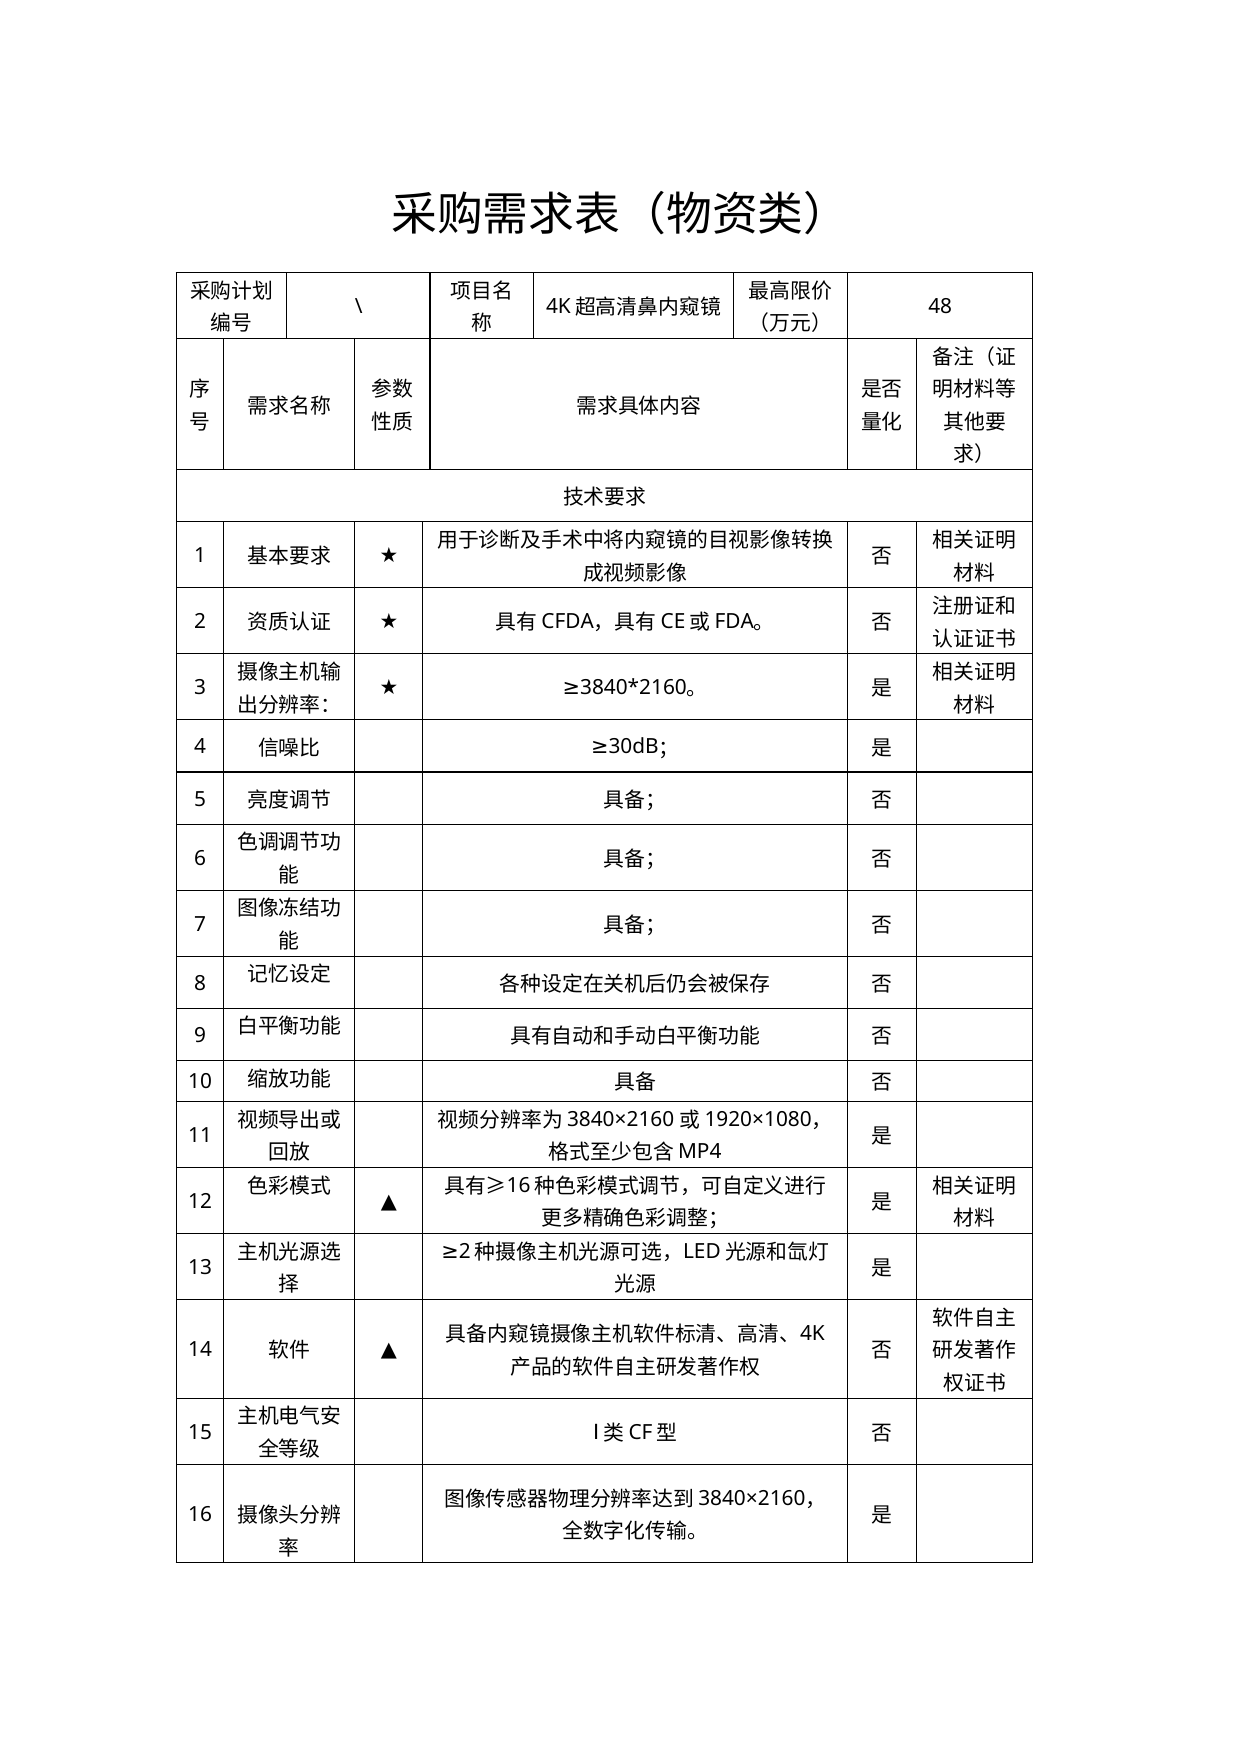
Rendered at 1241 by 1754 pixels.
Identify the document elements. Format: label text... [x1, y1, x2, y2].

table_cell 3 [177, 654, 223, 719]
table_header 项目名称 [431, 273, 533, 338]
table_cell 否 [848, 825, 916, 889]
table_cell 技术要求 [177, 470, 1032, 521]
table_cell ▲ [355, 1168, 422, 1233]
table_cell 色彩模式 [224, 1168, 354, 1233]
table_cell 资质认证 [224, 588, 354, 653]
table_cell 否 [848, 957, 916, 1008]
table_cell 白平衡功能 [224, 1009, 354, 1060]
table_cell 5 [177, 773, 223, 823]
table_cell [355, 1009, 422, 1060]
table_cell 6 [177, 825, 223, 889]
table_cell 记忆设定 [224, 957, 354, 1008]
table_cell [917, 825, 1032, 889]
table_cell 11 [177, 1102, 223, 1167]
table_cell [917, 957, 1032, 1008]
table_header 4K超高清鼻内窥镜 [534, 273, 733, 338]
table_cell 16 [177, 1465, 223, 1562]
table_cell 摄像头分辨率 [224, 1465, 354, 1562]
table_cell [355, 773, 422, 823]
table_cell [355, 825, 422, 889]
table_cell 10 [177, 1061, 223, 1101]
table_cell 4 [177, 720, 223, 771]
table_cell 需求具体内容 [431, 339, 847, 469]
table_cell [355, 1465, 422, 1562]
table_cell ★ [355, 522, 422, 587]
table_cell 是 [848, 1465, 916, 1562]
table_cell 缩放功能 [224, 1061, 354, 1101]
table_cell 8 [177, 957, 223, 1008]
table_cell 视频导出或回放 [224, 1102, 354, 1167]
table_cell [355, 1234, 422, 1299]
table_cell 主机光源选择 [224, 1234, 354, 1299]
table_cell 参数 性质 [355, 339, 429, 469]
table_cell 图像冻结功能 [224, 891, 354, 956]
table_cell 否 [848, 1300, 916, 1397]
table_cell 基本要求 [224, 522, 354, 587]
table_cell 13 [177, 1234, 223, 1299]
table_cell [355, 720, 422, 771]
table_cell [355, 1399, 422, 1463]
table_cell 信噪比 [224, 720, 354, 771]
table_cell 色调调节功能 [224, 825, 354, 889]
table_cell 具有CFDA，具有CE或FDA。 [423, 588, 847, 653]
table_cell ≥3840*2160。 [423, 654, 847, 719]
table_cell 否 [848, 522, 916, 587]
table_cell 主机电气安全等级 [224, 1399, 354, 1463]
table_cell 15 [177, 1399, 223, 1463]
table_cell 是否 量化 [848, 339, 916, 469]
table_cell ★ [355, 654, 422, 719]
table_cell 是 [848, 720, 916, 771]
table_cell 是 [848, 654, 916, 719]
table_cell 具备； [423, 825, 847, 889]
table_cell 软件自主研发著作权证书 [917, 1300, 1032, 1397]
table_cell 相关证明材料 [917, 1168, 1032, 1233]
table_header \ [287, 273, 429, 338]
table_cell 9 [177, 1009, 223, 1060]
table_cell 各种设定在关机后仍会被保存 [423, 957, 847, 1008]
table_cell 是 [848, 1102, 916, 1167]
table_cell 否 [848, 1399, 916, 1463]
table_cell [917, 1061, 1032, 1101]
table_cell 注册证和认证证书 [917, 588, 1032, 653]
table_cell [355, 957, 422, 1008]
table_cell 摄像主机输出分辨率： [224, 654, 354, 719]
table_header 48 [848, 273, 1032, 338]
table_cell 具备内窥镜摄像主机软件标清、高清、4K产品的软件自主研发著作权 [423, 1300, 847, 1397]
table_cell 2 [177, 588, 223, 653]
table_cell ≥30dB； [423, 720, 847, 771]
table_cell [355, 1061, 422, 1101]
table_cell 具备； [423, 773, 847, 823]
table_cell ▲ [355, 1300, 422, 1397]
table_cell 需求名称 [224, 339, 354, 469]
table_cell 否 [848, 1009, 916, 1060]
table_cell [917, 1465, 1032, 1562]
table_cell [917, 1009, 1032, 1060]
table_cell 图像传感器物理分辨率达到3840×2160，全数字化传输。 [423, 1465, 847, 1562]
table_cell [917, 773, 1032, 823]
table_cell [917, 1102, 1032, 1167]
table_cell [917, 891, 1032, 956]
table_cell [355, 891, 422, 956]
table_cell 12 [177, 1168, 223, 1233]
text 采购需求表（物资类） [187, 162, 1053, 259]
table_cell 软件 [224, 1300, 354, 1397]
table_cell [917, 1399, 1032, 1463]
table_header 最高限价（万元） [734, 273, 847, 338]
table_cell 否 [848, 891, 916, 956]
table_cell [917, 720, 1032, 771]
table_cell 相关证明材料 [917, 522, 1032, 587]
table_cell 是 [848, 1168, 916, 1233]
table_cell 亮度调节 [224, 773, 354, 823]
table_cell 序号 [177, 339, 223, 469]
table_cell 否 [848, 588, 916, 653]
table_cell 具备 [423, 1061, 847, 1101]
table_cell 具有自动和手动白平衡功能 [423, 1009, 847, 1060]
table_cell 7 [177, 891, 223, 956]
table_cell 1 [177, 522, 223, 587]
table_cell ≥2种摄像主机光源可选，LED光源和氙灯光源 [423, 1234, 847, 1299]
table_cell Ⅰ类CF型 [423, 1399, 847, 1463]
table_cell 用于诊断及手术中将内窥镜的目视影像转换成视频影像 [423, 522, 847, 587]
table_header 采购计划 编号 [177, 273, 286, 338]
table_cell 否 [848, 1061, 916, 1101]
table_cell ★ [355, 588, 422, 653]
table_cell 14 [177, 1300, 223, 1397]
table_cell [355, 1102, 422, 1167]
table_cell 具备； [423, 891, 847, 956]
table_cell 具有≥16种色彩模式调节，可自定义进行更多精确色彩调整； [423, 1168, 847, 1233]
table_cell [917, 1234, 1032, 1299]
table_cell 视频分辨率为3840×2160 或1920×1080，格式至少包含MP4 [423, 1102, 847, 1167]
table_cell 否 [848, 773, 916, 823]
table_cell 是 [848, 1234, 916, 1299]
table_cell 备注（证明材料等其他要求） [917, 339, 1032, 469]
table_cell 相关证明材料 [917, 654, 1032, 719]
